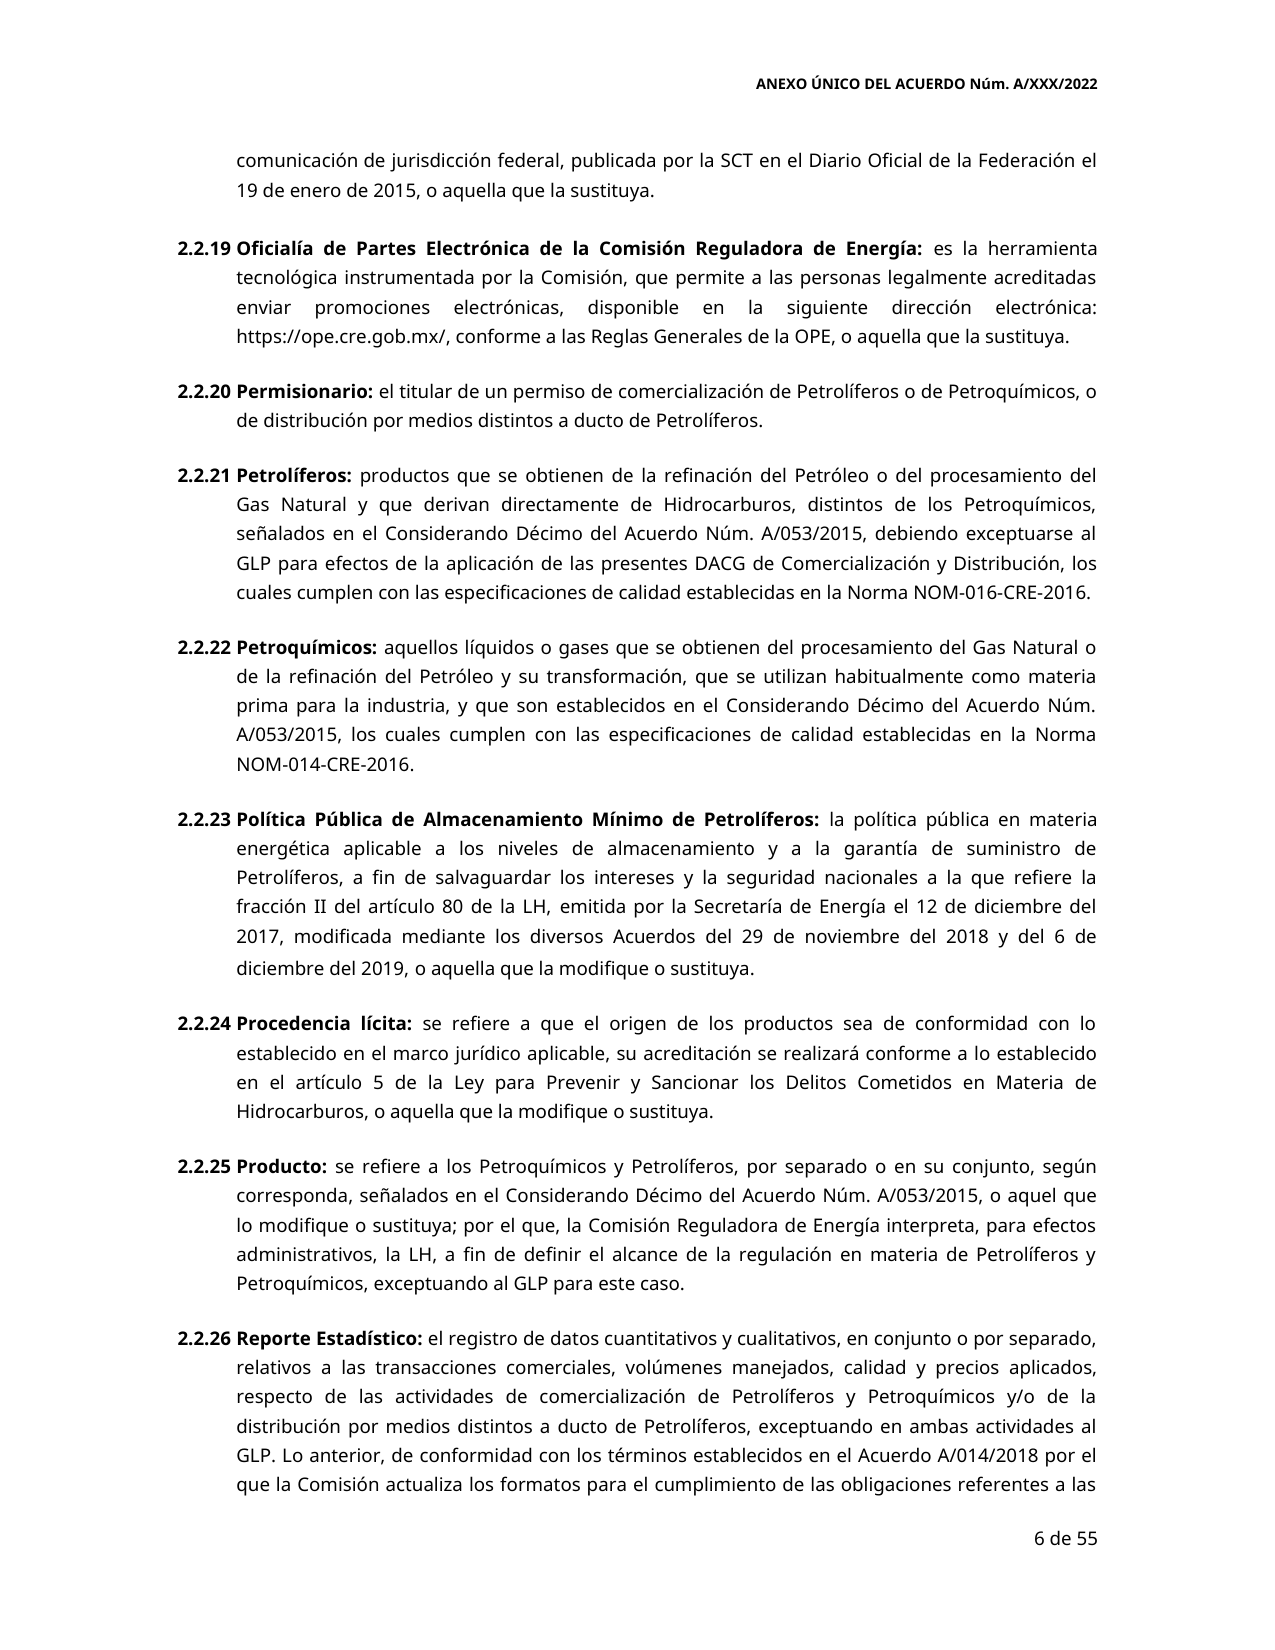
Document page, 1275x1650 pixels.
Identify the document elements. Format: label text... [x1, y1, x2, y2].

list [177, 148, 1098, 202]
list Petrolíferos: productos que se obtienen de la refinación del Petróleo o del procesamiento del Gas Natural y que derivan directamente de Hidrocarburos, distintos de los Petroquímicos, señalados en el Considerando Décimo del Acuerdo Núm. A/053/2015, debiendo exceptuarse al GLP para efectos de la aplicación de las presentes DACG de Comercialización y Distribución, los cuales cumplen con las especificaciones de calidad establecidas en la Norma NOM-016-CRE-2016. [177, 462, 1098, 605]
list Permisionario: el titular de un permiso de comercialización de Petrolíferos o de Petroquímicos, o de distribución por medios distintos a ducto de Petrolíferos. [177, 378, 1098, 433]
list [177, 1325, 1098, 1497]
list Oficialía de Partes Electrónica de la Comisión Reguladora de Energía: es la herramienta tecnológica instrumentada por la Comisión, que permite a las personas legalmente acreditadas enviar promociones electrónicas, disponible en la siguiente dirección electrónica: https://ope.cre.gob.mx/, conforme a las Reglas Generales de la OPE, o aquella que la sustituya. [177, 235, 1098, 349]
list Petroquímicos: aquellos líquidos o gases que se obtienen del procesamiento del Gas Natural o de la refinación del Petróleo y su transformación, que se utilizan habitualmente como materia prima para la industria, y que son establecidos en el Considerando Décimo del Acuerdo Núm. A/053/2015, los cuales cumplen con las especificaciones de calidad establecidas en la Norma NOM-014-CRE-2016. [177, 634, 1098, 777]
list Política Pública de Almacenamiento Mínimo de Petrolíferos: la política pública en materia energética aplicable a los niveles de almacenamiento y a la garantía de suministro de Petrolíferos, a fin de salvaguardar los intereses y la seguridad nacionales a la que refiere la fracción II del artículo 80 de la LH, emitida por la Secretaría de Energía el 12 de diciembre del 2017, modificada mediante los diversos Acuerdos del 29 de noviembre del 2018 y del 6 de diciembre del 2019, o aquella que la modifique o sustituya. [177, 806, 1098, 981]
list Procedencia lícita: se refiere a que el origen de los productos sea de conformidad con lo establecido en el marco jurídico aplicable, su acreditación se realizará conforme a lo establecido en el artículo 5 de la Ley para Prevenir y Sancionar los Delitos Cometidos en Materia de Hidrocarburos, o aquella que la modifique o sustituya. [177, 1011, 1098, 1124]
list Producto: se refiere a los Petroquímicos y Petrolíferos, por separado o en su conjunto, según corresponda, señalados en el Considerando Décimo del Acuerdo Núm. A/053/2015, o aquel que lo modifique o sustituya; por el que, la Comisión Reguladora de Energía interpreta, para efectos administrativos, la LH, a fin de definir el alcance de la regulación en materia de Petrolíferos y Petroquímicos, exceptuando al GLP para este caso. [177, 1153, 1098, 1296]
